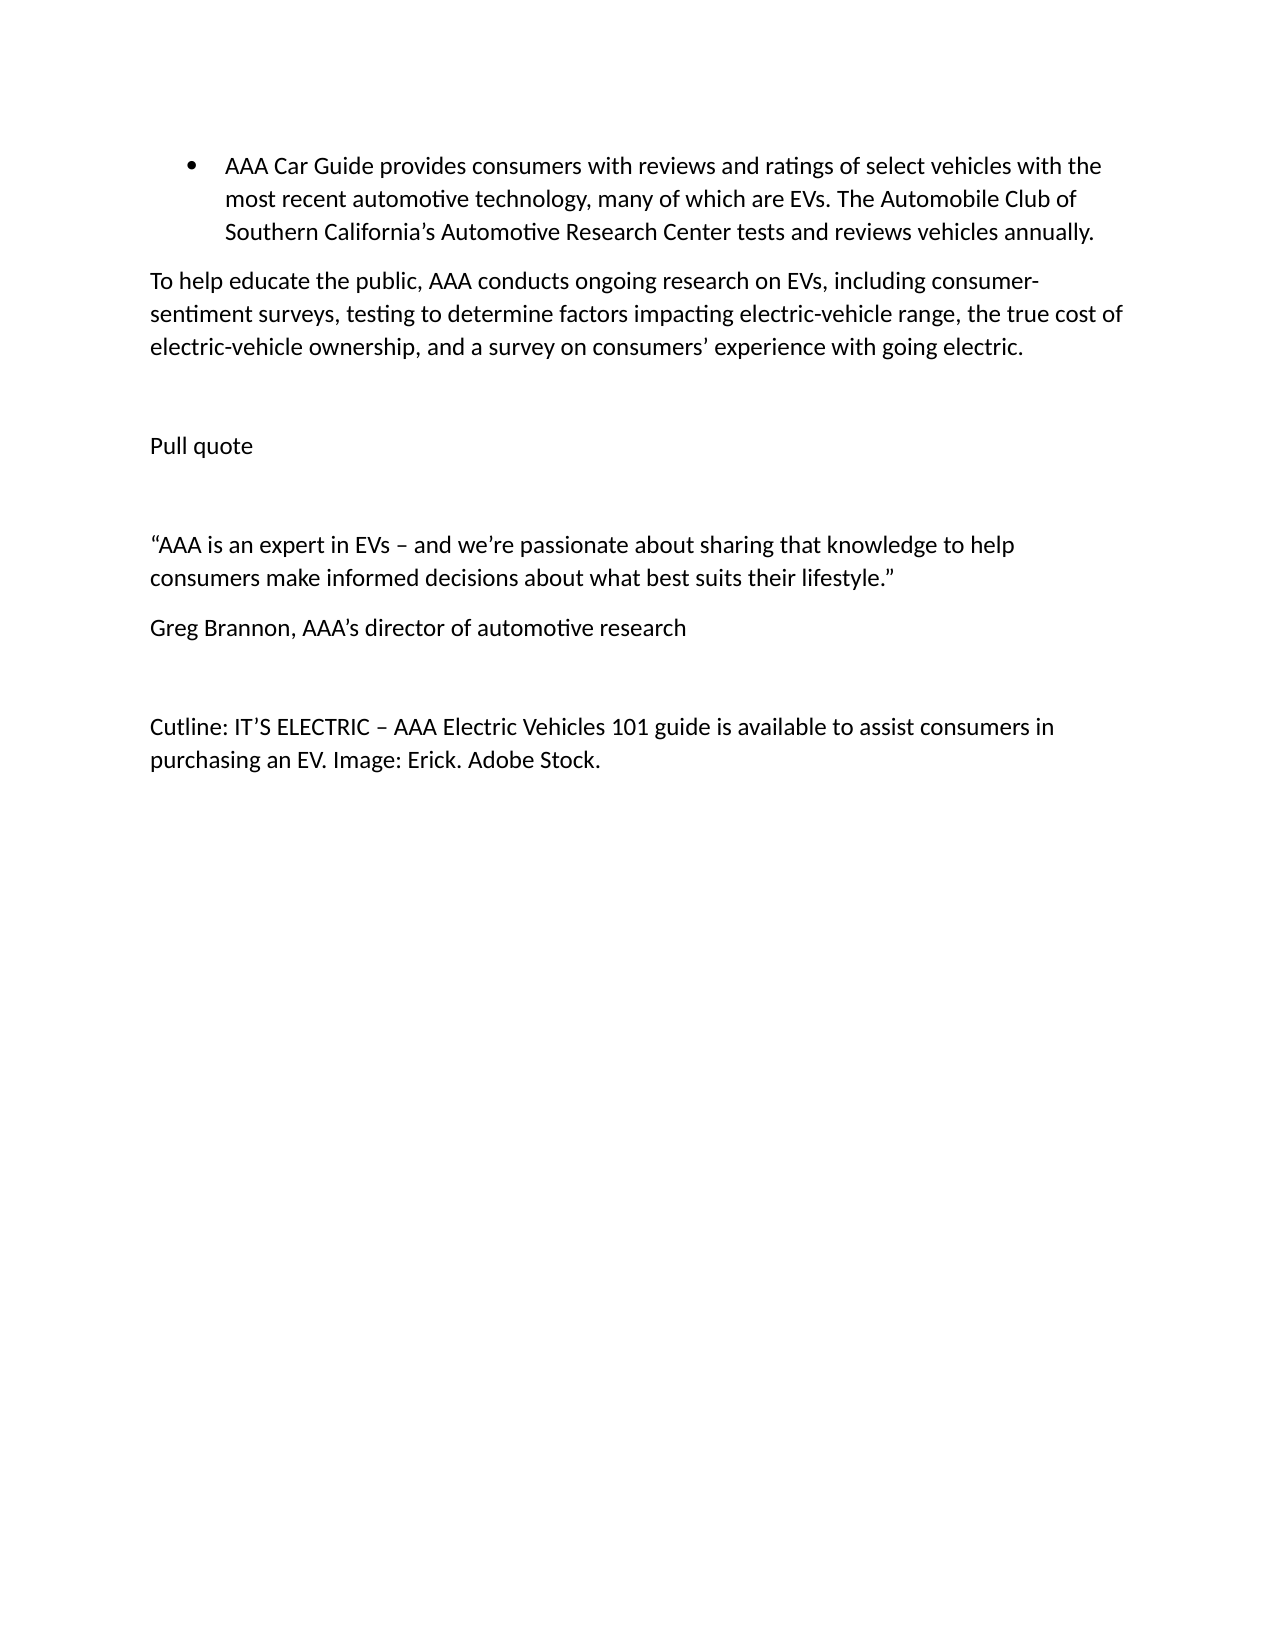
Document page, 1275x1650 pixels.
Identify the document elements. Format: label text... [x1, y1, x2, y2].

text Pull quote [150, 430, 1125, 461]
text Cutline: IT’S ELECTRIC – AAA Electric Vehicles 101 guide is available to assist consumers in purchasing an EV. Image: Erick. Adobe Stock. [150, 711, 1125, 775]
text “AAA is an expert in EVs – and we’re passionate about sharing that knowledge to help consumers make informed decisions about what best suits their lifestyle.” [150, 529, 1125, 593]
list AAA Car Guide provides consumers with reviews and ratings of select vehicles with the most recent automotive technology, many of which are EVs. The Automobile Club of Southern California’s Automotive Research Center tests and reviews vehicles annually. [187, 150, 1125, 246]
text Greg Brannon, AAA’s director of automotive research [150, 612, 1125, 643]
text To help educate the public, AAA conducts ongoing research on EVs, including consumer-sentiment surveys, testing to determine factors impacting electric-vehicle range, the true cost of electric-vehicle ownership, and a survey on consumers’ experience with going electric. [150, 265, 1125, 362]
